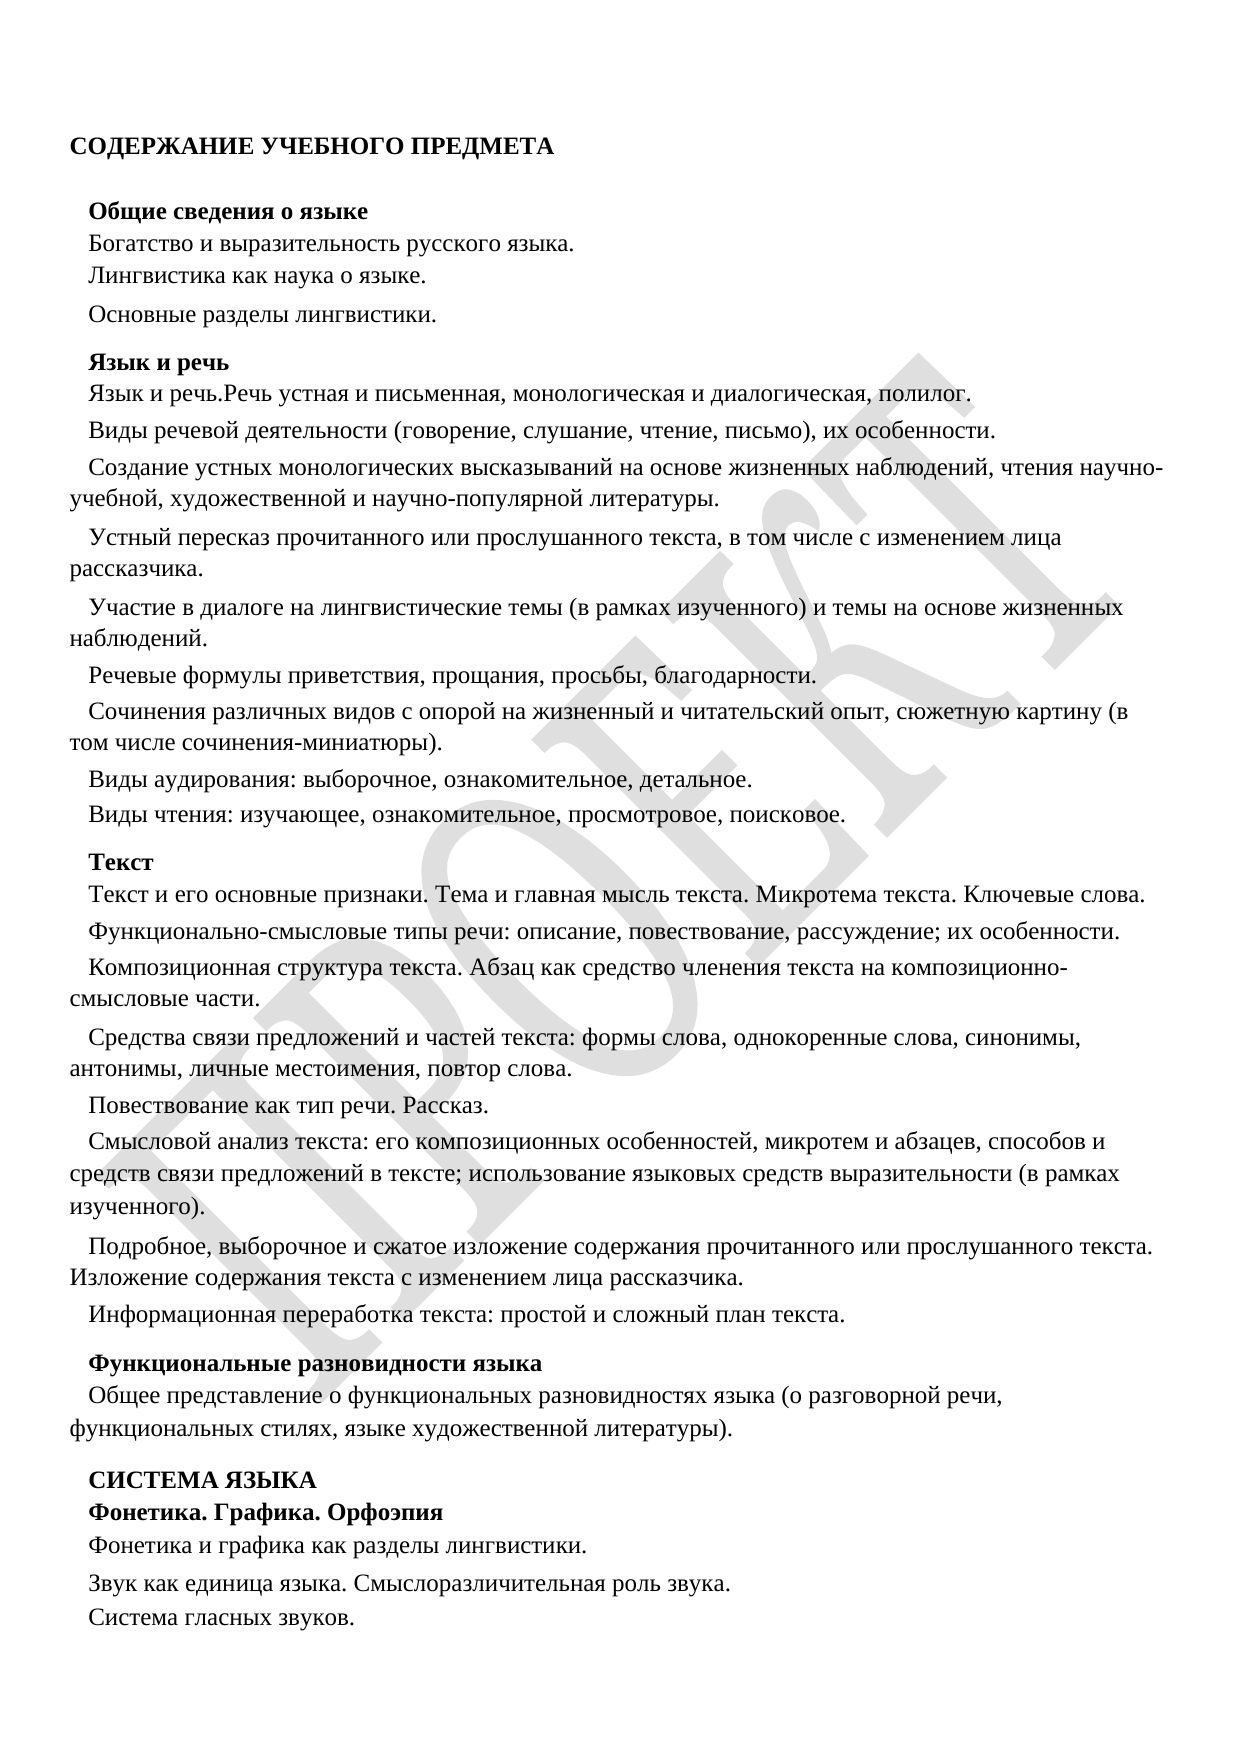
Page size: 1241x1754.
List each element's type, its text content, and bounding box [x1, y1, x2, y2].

text Система гласных звуков. [88, 1604, 1172, 1631]
text Информационная переработка текста: простой и сложный план текста. [88, 1301, 1172, 1328]
text Общие сведения о языке Богатство и выразительность русского языка. Лингвистика как наука о языке. [88, 196, 587, 289]
text Язык и речь Язык и речь.Речь устная и письменная, монологическая и диалогическая, полилог. [88, 347, 977, 407]
text Повествование как тип речи. Рассказ. [88, 1091, 1172, 1119]
text Смысловой анализ текста: его композиционных особенностей, микротем и абзацев, способов и средств связи предложений в тексте; использование языковых средств выразительности (в рамках изученного). [69, 1126, 1127, 1219]
text Текст Текст и его основные признаки. Тема и главная мысль текста. Микротема текста. Ключевые слова. [88, 847, 1157, 907]
text Виды речевой деятельности (говорение, слушание, чтение, письмо), их особенности. [88, 417, 1172, 444]
text Виды аудирования: выборочное, ознакомительное, детальное. [88, 766, 1172, 793]
text Звук как единица языка. Смыслоразличительная роль звука. [88, 1569, 1172, 1597]
text Речевые формулы приветствия, прощания, просьбы, благодарности. [88, 661, 1172, 689]
text Средства связи предложений и частей текста: формы слова, однокоренные слова, синонимы, антонимы, личные местоимения, повтор слова. [69, 1022, 1082, 1082]
text Основные разделы лингвистики. [88, 300, 1172, 327]
text Подробное, выборочное и сжатое изложение содержания прочитанного или прослушанного текста. Изложение содержания текста с изменением лица рассказчика. [69, 1231, 1157, 1291]
text СОДЕРЖАНИЕ УЧЕБНОГО ПРЕДМЕТА [69, 132, 1172, 160]
text Устный пересказ прочитанного или прослушанного текста, в том числе с изменением лица рассказчика. [69, 522, 1067, 582]
text Композиционная структура текста. Абзац как средство членения текста на композиционно-смысловые части. [69, 952, 1082, 1012]
text СИСТЕМА ЯЗЫКА Фонетика. Графика. Орфоэпия Фонетика и графика как разделы лингвистики. [88, 1465, 602, 1558]
text Сочинения различных видов с опорой на жизненный и читательский опыт, сюжетную картину (в том числе сочинения-миниатюры). [69, 696, 1142, 756]
text Функциональные разновидности языка Общее представление о функциональных разновидностях языка (о разговорной речи, функциональных стилях, языке художественной литературы). [69, 1348, 1007, 1441]
text Создание устных монологических высказываний на основе жизненных наблюдений, чтения научно-учебной, художественной и научно-популярной литературы. [69, 452, 1172, 512]
text Виды чтения: изучающее, ознакомительное, просмотровое, поисковое. [88, 800, 1172, 828]
text Участие в диалоге на лингвистические темы (в рамках изученного) и темы на основе жизненных наблюдений. [69, 592, 1127, 652]
text Функционально-смысловые типы речи: описание, повествование, рассуждение; их особенности. [88, 917, 1172, 944]
